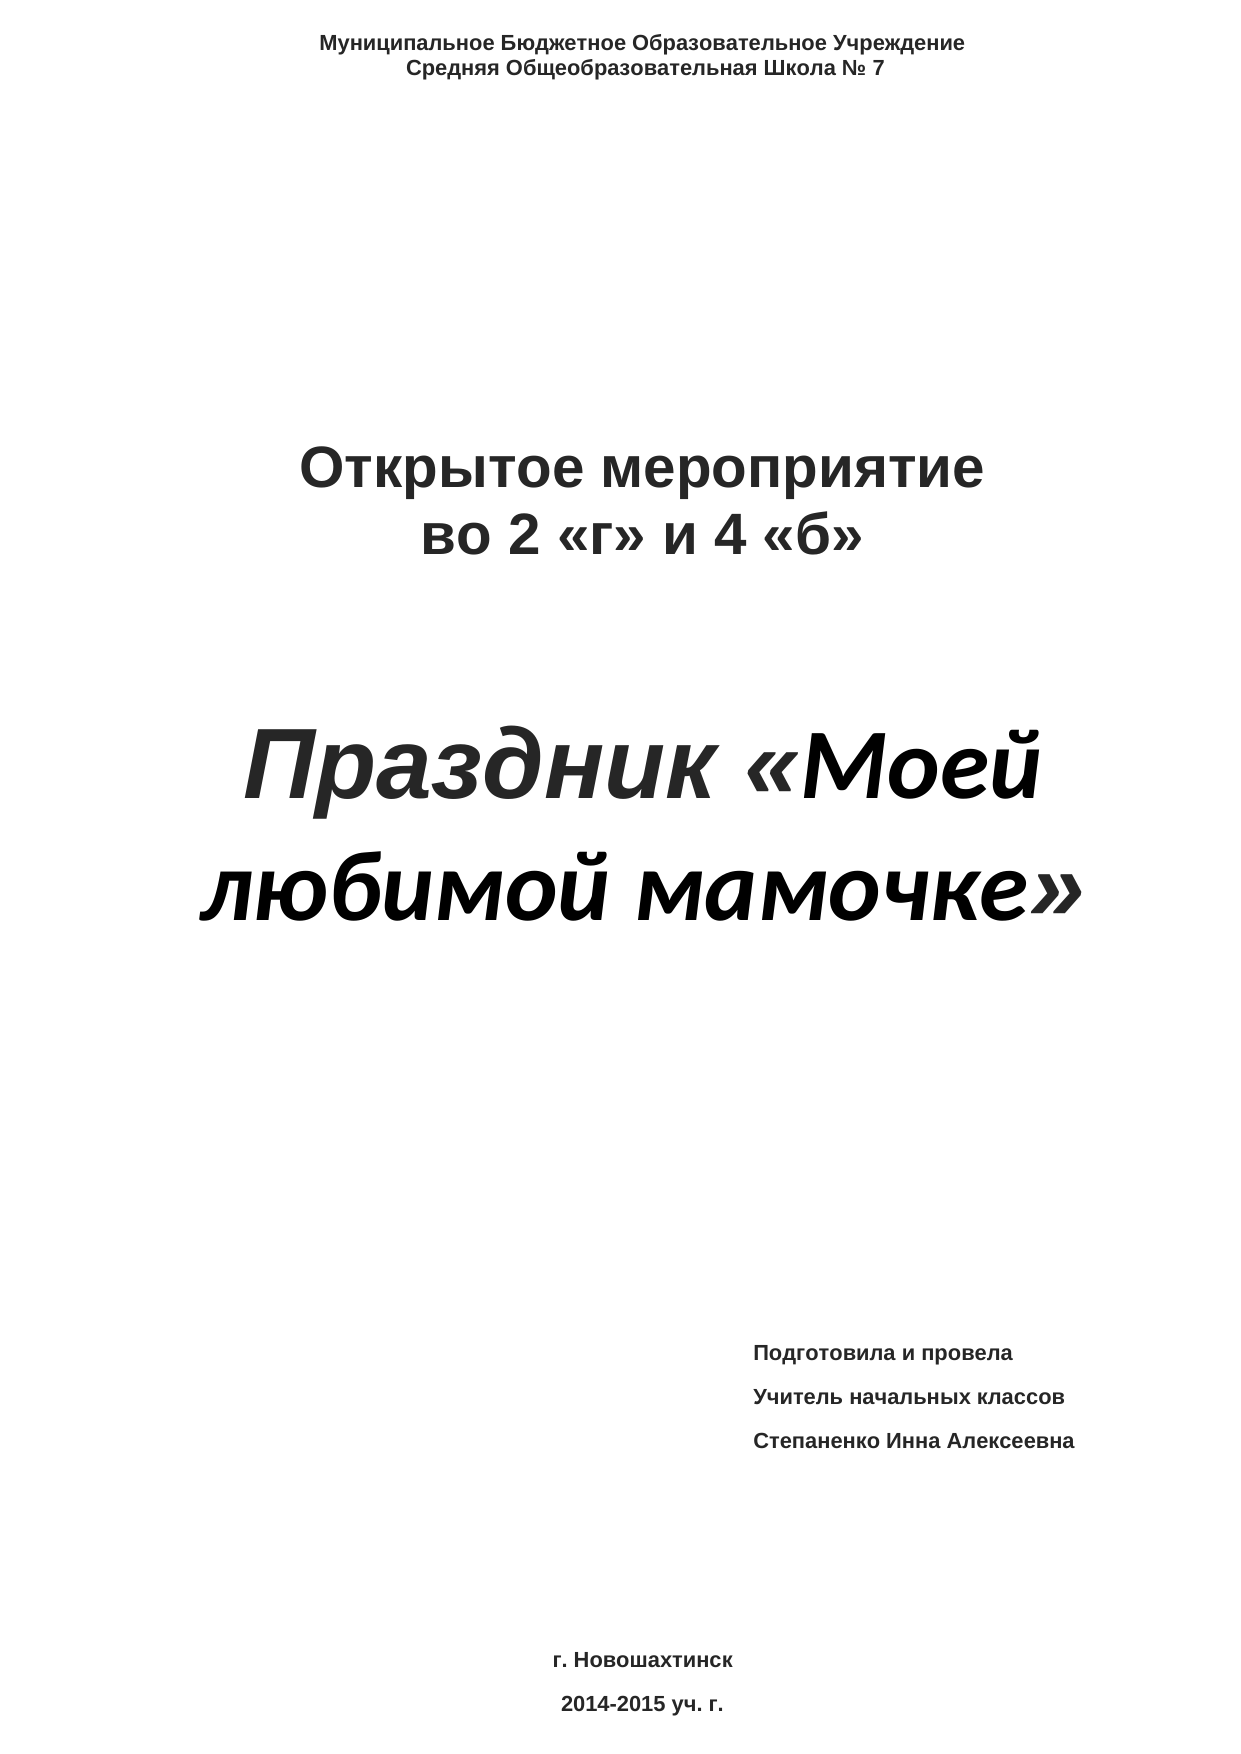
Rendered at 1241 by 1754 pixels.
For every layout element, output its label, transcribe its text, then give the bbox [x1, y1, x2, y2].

text Учитель начальных классов [753, 1384, 1152, 1409]
text во 2 «г» и 4 «б» [133, 500, 1152, 567]
text Открытое мероприятие [133, 433, 1152, 500]
text Подготовила и провела [753, 1340, 1152, 1365]
text Муниципальное Бюджетное Образовательное Учреждение [133, 29, 1152, 55]
text г. Новошахтинск [133, 1647, 1152, 1672]
text Средняя Общеобразовательная Школа № 7 [133, 55, 1152, 80]
text Праздник «Моей любимой мамочке» [133, 701, 1152, 945]
text Степаненко Инна Алексеевна [753, 1428, 1152, 1453]
text 2014-2015 уч. г. [133, 1691, 1152, 1716]
